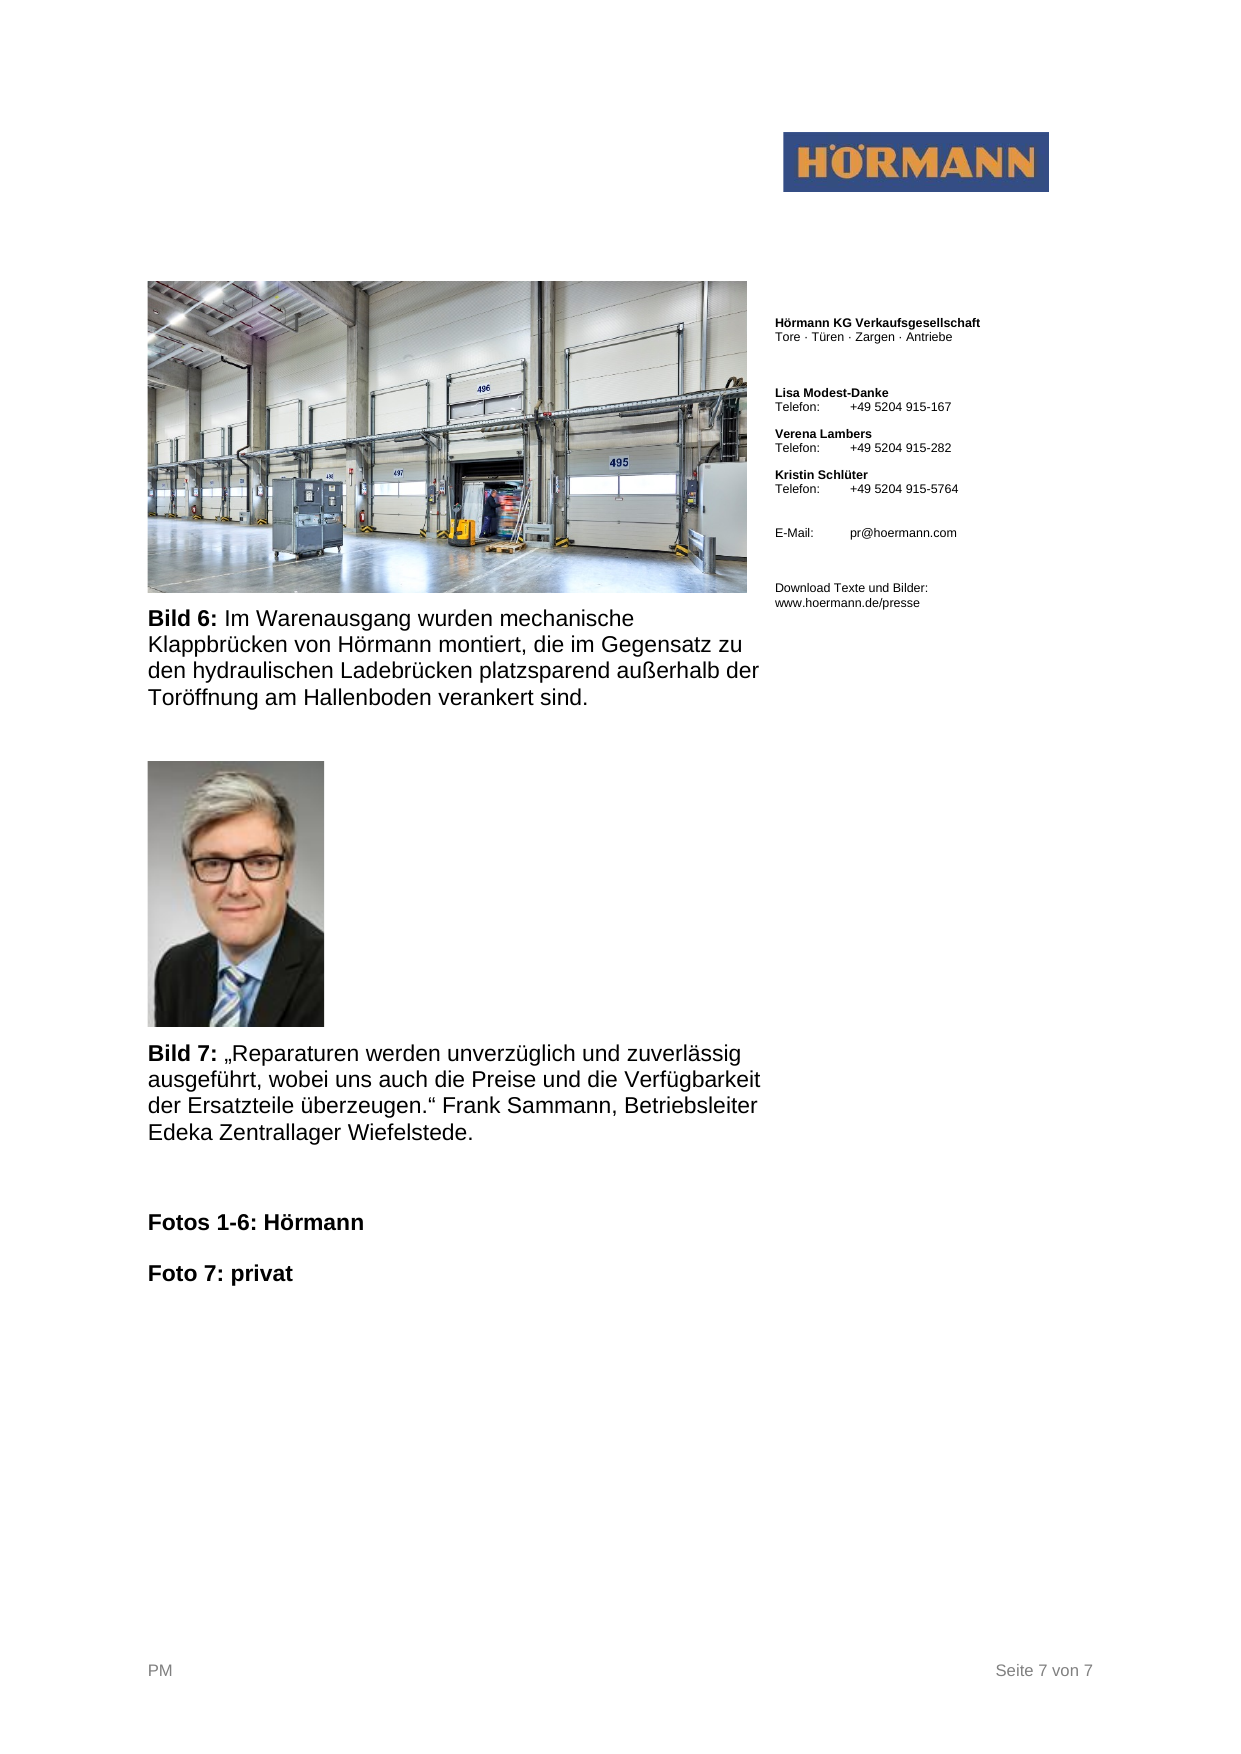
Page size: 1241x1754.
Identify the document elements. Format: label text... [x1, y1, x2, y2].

text Fotos 1-6: Hörmann [148, 1209, 1171, 1235]
picture [147, 761, 325, 1027]
text Bild 7: „Reparaturen werden unverzüglich und zuverlässig ausgeführt, wobei uns auch die Preise und die Verfügbarkeit der Ersatzteile überzeugen.“ Frank Sammann, Betriebsleiter Edeka Zentrallager Wiefelstede. [148, 1039, 766, 1145]
picture [147, 281, 747, 593]
picture [783, 132, 1049, 192]
text Bild 6: Im Warenausgang wurden mechanische Klappbrücken von Hörmann montiert, die im Gegensatz zu den hydraulischen Ladebrücken platzsparend außerhalb der Toröffnung am Hallenboden verankert sind. [148, 605, 766, 710]
text Foto 7: privat [148, 1260, 1171, 1287]
